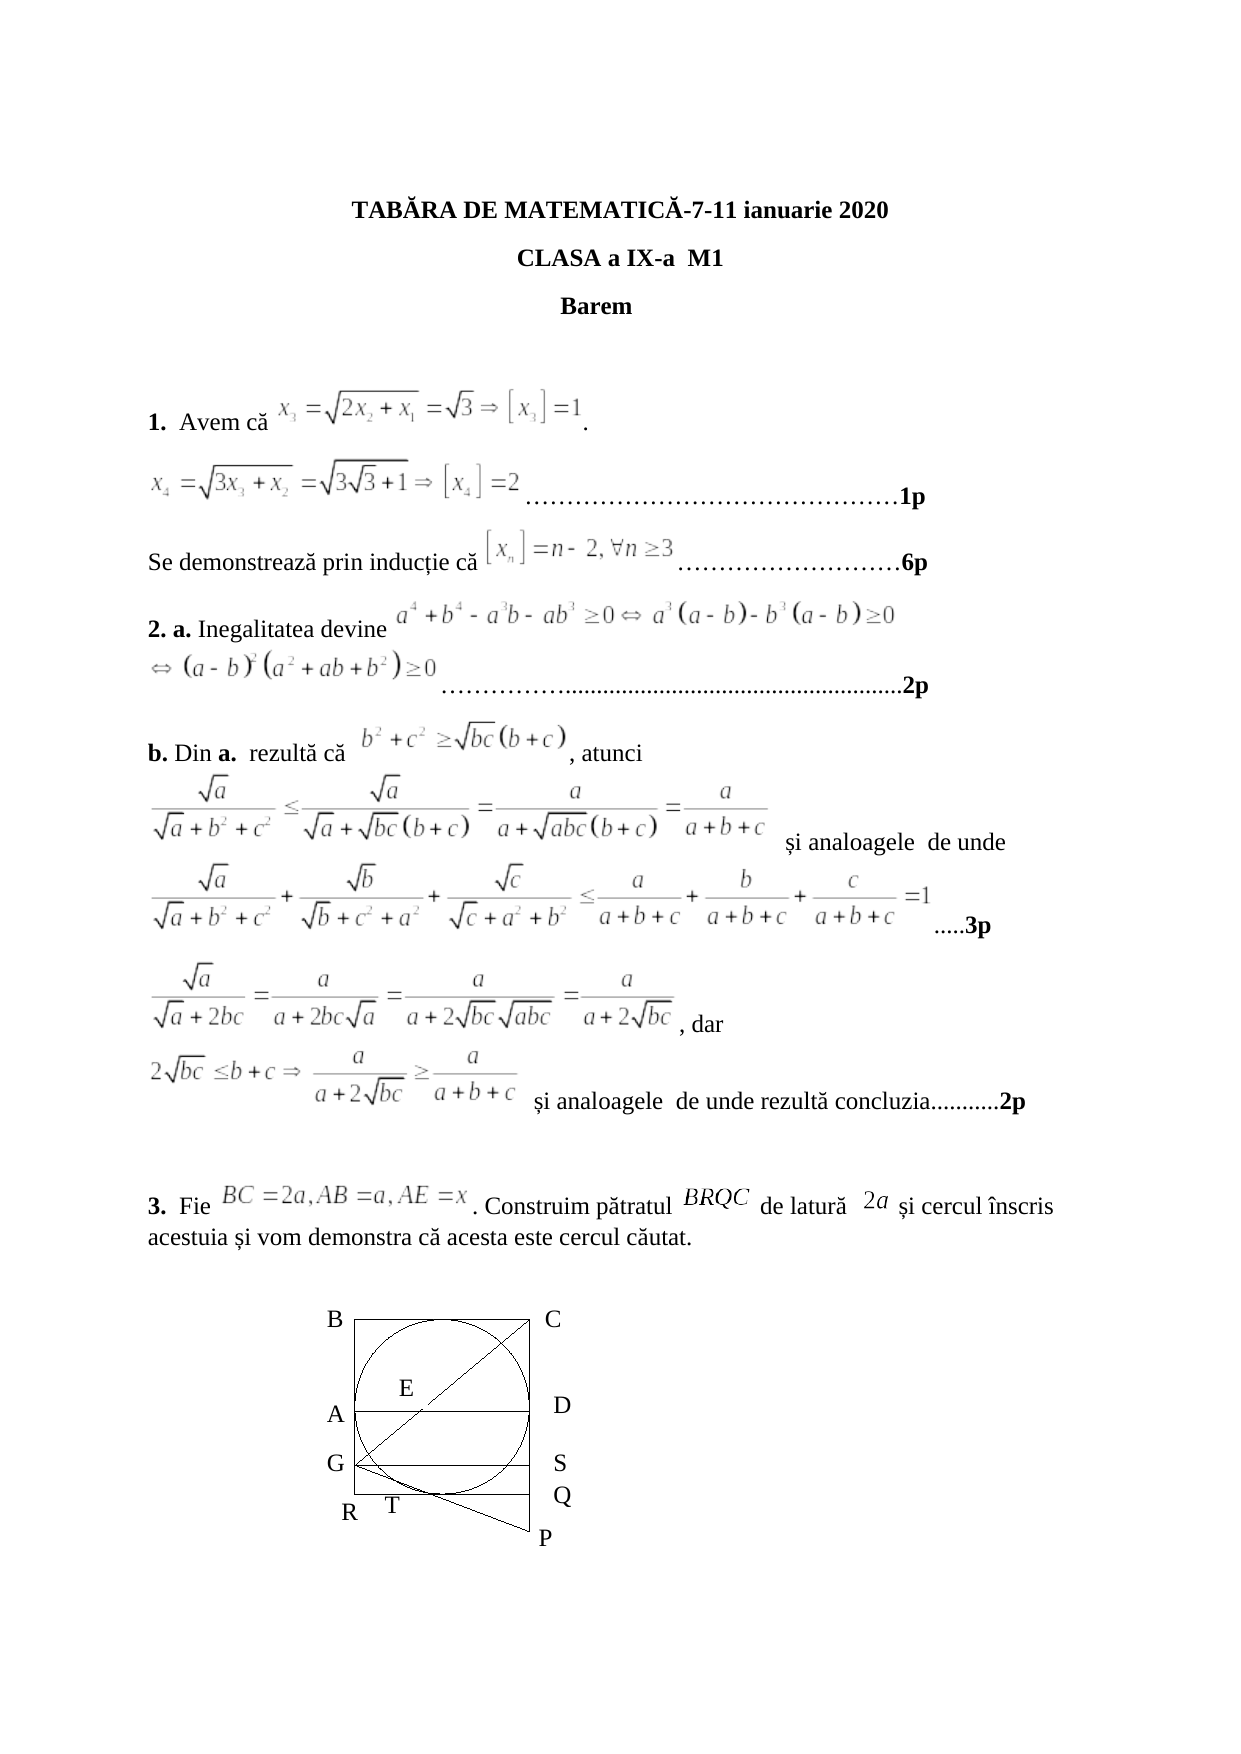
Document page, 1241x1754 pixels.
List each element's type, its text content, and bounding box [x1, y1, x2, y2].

text Clasa a IX-a M1 [148, 243, 1093, 272]
text b. Din a. rezultă că , atunci și analoagele de unde .....3p [148, 718, 1093, 939]
text , dar și analoagele de unde rezultă concluzia...........2p [148, 958, 1093, 1114]
text Barem [148, 291, 1093, 319]
text 2. a. Inegalitatea devine ……………......................................................2p [148, 595, 1093, 699]
text TABĂRA DE MATEMATICĂ-7-11 ianuarie 2020 [148, 195, 1093, 224]
text ………………………………………1p [148, 454, 1093, 510]
text 3. Fie . Construim pătratul de latură și cercul înscris acestuia și vom demonstra că acesta este cercul căutat. [148, 1181, 1093, 1251]
text Se demonstrează prin inducție că ………………………6p [148, 529, 1093, 576]
text 1. Avem că . [148, 386, 1093, 435]
